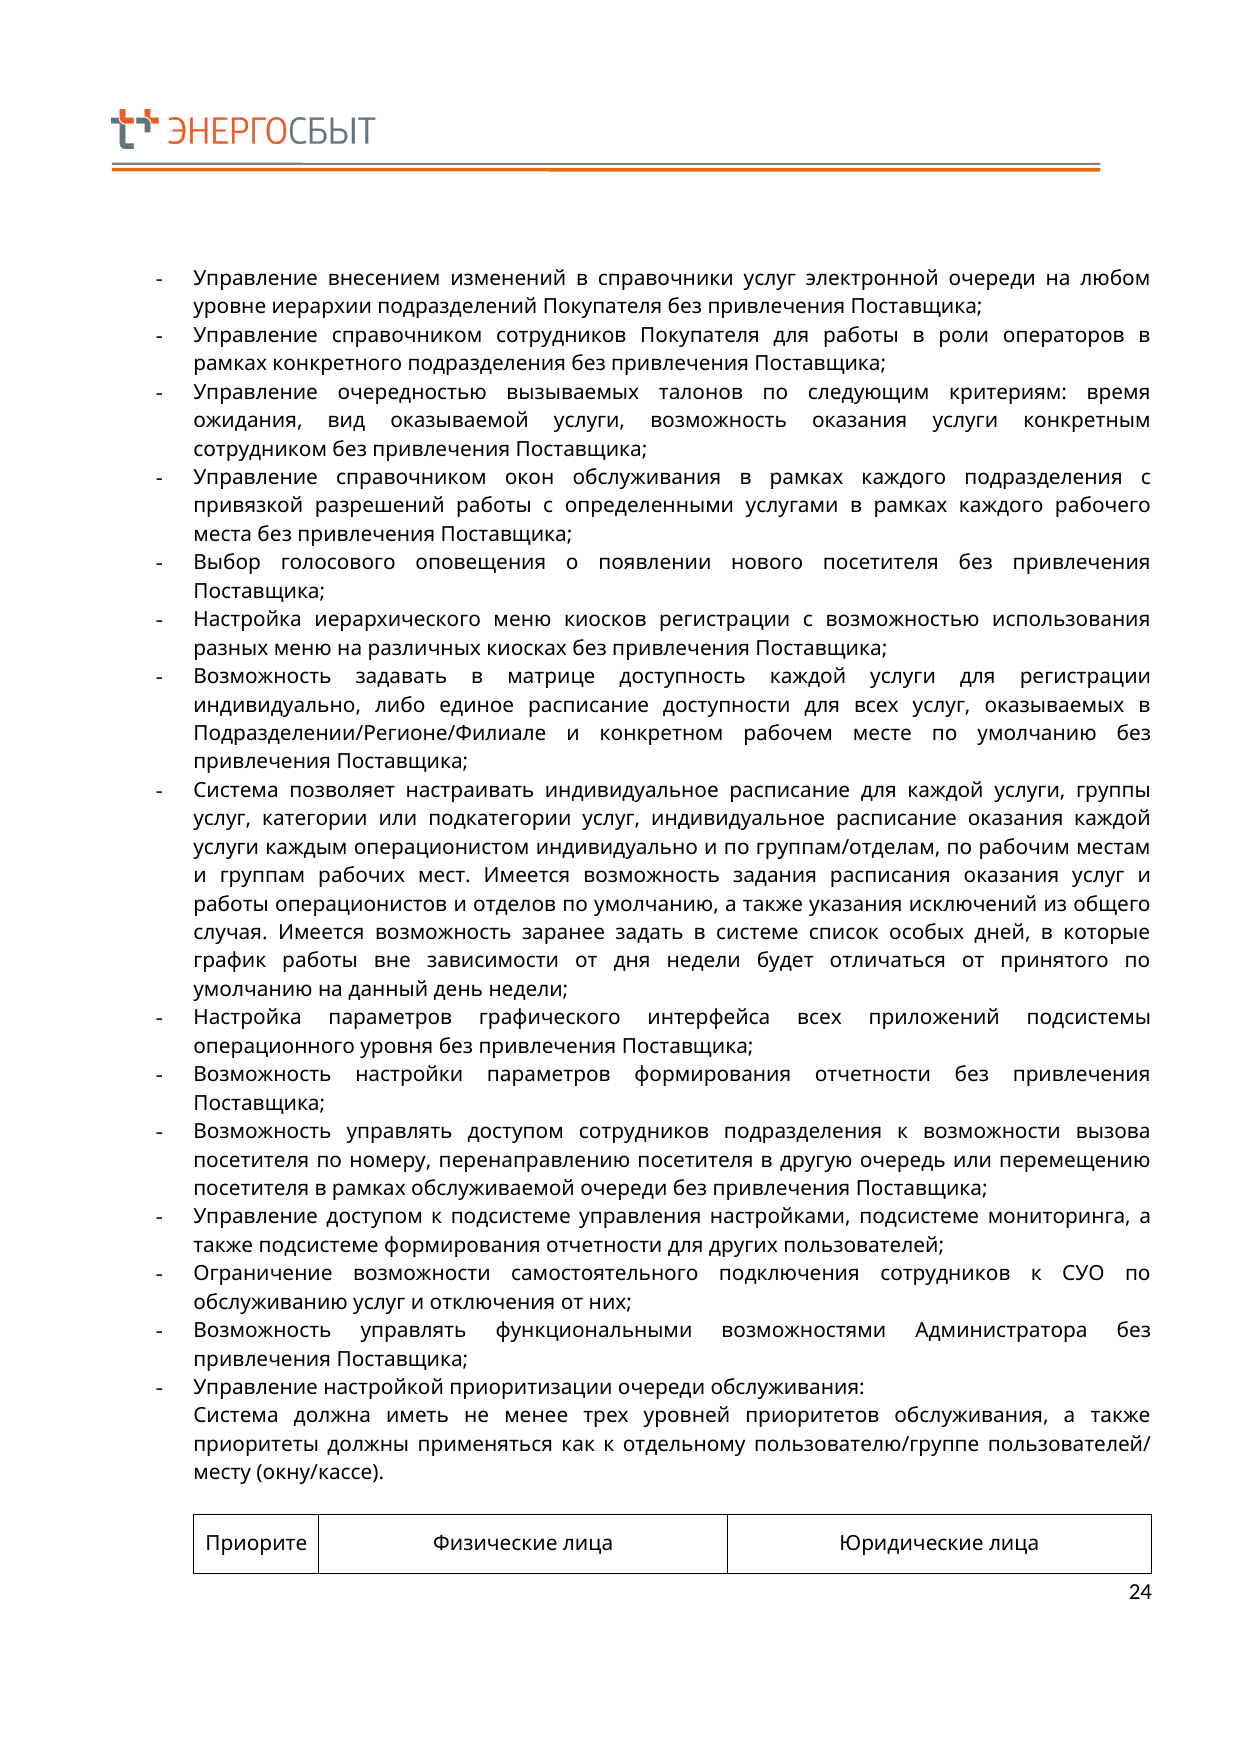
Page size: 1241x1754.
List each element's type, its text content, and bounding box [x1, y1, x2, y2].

table_header Физические лица [319, 1515, 727, 1573]
list Возможность управлять доступом сотрудников подразделения к возможности вызова посетителя по номеру, перенаправлению посетителя в другую очередь или перемещению посетителя в рамках обслуживаемой очереди без привлечения Поставщика; [156, 1116, 1152, 1202]
list Возможность управлять функциональными возможностями Администратора без привлечения Поставщика; [156, 1315, 1152, 1372]
text Система должна иметь не менее трех уровней приоритетов обслуживания, а также приоритеты должны применяться как к отдельному пользователю/группе пользователей/ месту (окну/кассе). [193, 1401, 1152, 1486]
picture [111, 109, 380, 149]
list Управление доступом к подсистеме управления настройками, подсистеме мониторинга, а также подсистеме формирования отчетности для других пользователей; [156, 1202, 1152, 1258]
list Управление настройкой приоритизации очереди обслуживания: [156, 1372, 1152, 1401]
list Настройка иерархического меню киосков регистрации с возможностью использования разных меню на различных киосках без привлечения Поставщика; [156, 604, 1152, 661]
list Настройка параметров графического интерфейса всех приложений подсистемы операционного уровня без привлечения Поставщика; [156, 1002, 1152, 1059]
list Управление справочником сотрудников Покупателя для работы в роли операторов в рамках конкретного подразделения без привлечения Поставщика; [156, 320, 1152, 377]
list Возможность задавать в матрице доступность каждой услуги для регистрации индивидуально, либо единое расписание доступности для всех услуг, оказываемых в Подразделении/Регионе/Филиале и конкретном рабочем месте по умолчанию без привлечения Поставщика; [156, 661, 1152, 775]
table_header Приоритет [194, 1515, 318, 1573]
list Система позволяет настраивать индивидуальное расписание для каждой услуги, группы услуг, категории или подкатегории услуг, индивидуальное расписание оказания каждой услуги каждым операционистом индивидуально и по группам/отделам, по рабочим местам и группам рабочих мест. Имеется возможность задания расписания оказания услуг и работы операционистов и отделов по умолчанию, а также указания исключений из общего случая. Имеется возможность заранее задать в системе список особых дней, в которые график работы вне зависимости от дня недели будет отличаться от принятого по умолчанию на данный день недели; [156, 775, 1152, 1002]
list Управление справочником окон обслуживания в рамках каждого подразделения с привязкой разрешений работы с определенными услугами в рамках каждого рабочего места без привлечения Поставщика; [156, 462, 1152, 547]
list Управление очередностью вызываемых талонов по следующим критериям: время ожидания, вид оказываемой услуги, возможность оказания услуги конкретным сотрудником без привлечения Поставщика; [156, 377, 1152, 462]
table_header Юридические лица [728, 1515, 1151, 1573]
list Выбор голосового оповещения о появлении нового посетителя без привлечения Поставщика; [156, 547, 1152, 604]
list Управление внесением изменений в справочники услуг электронной очереди на любом уровне иерархии подразделений Покупателя без привлечения Поставщика; [156, 263, 1152, 320]
list Ограничение возможности самостоятельного подключения сотрудников к СУО по обслуживанию услуг и отключения от них; [156, 1258, 1152, 1315]
list Возможность настройки параметров формирования отчетности без привлечения Поставщика; [156, 1059, 1152, 1116]
